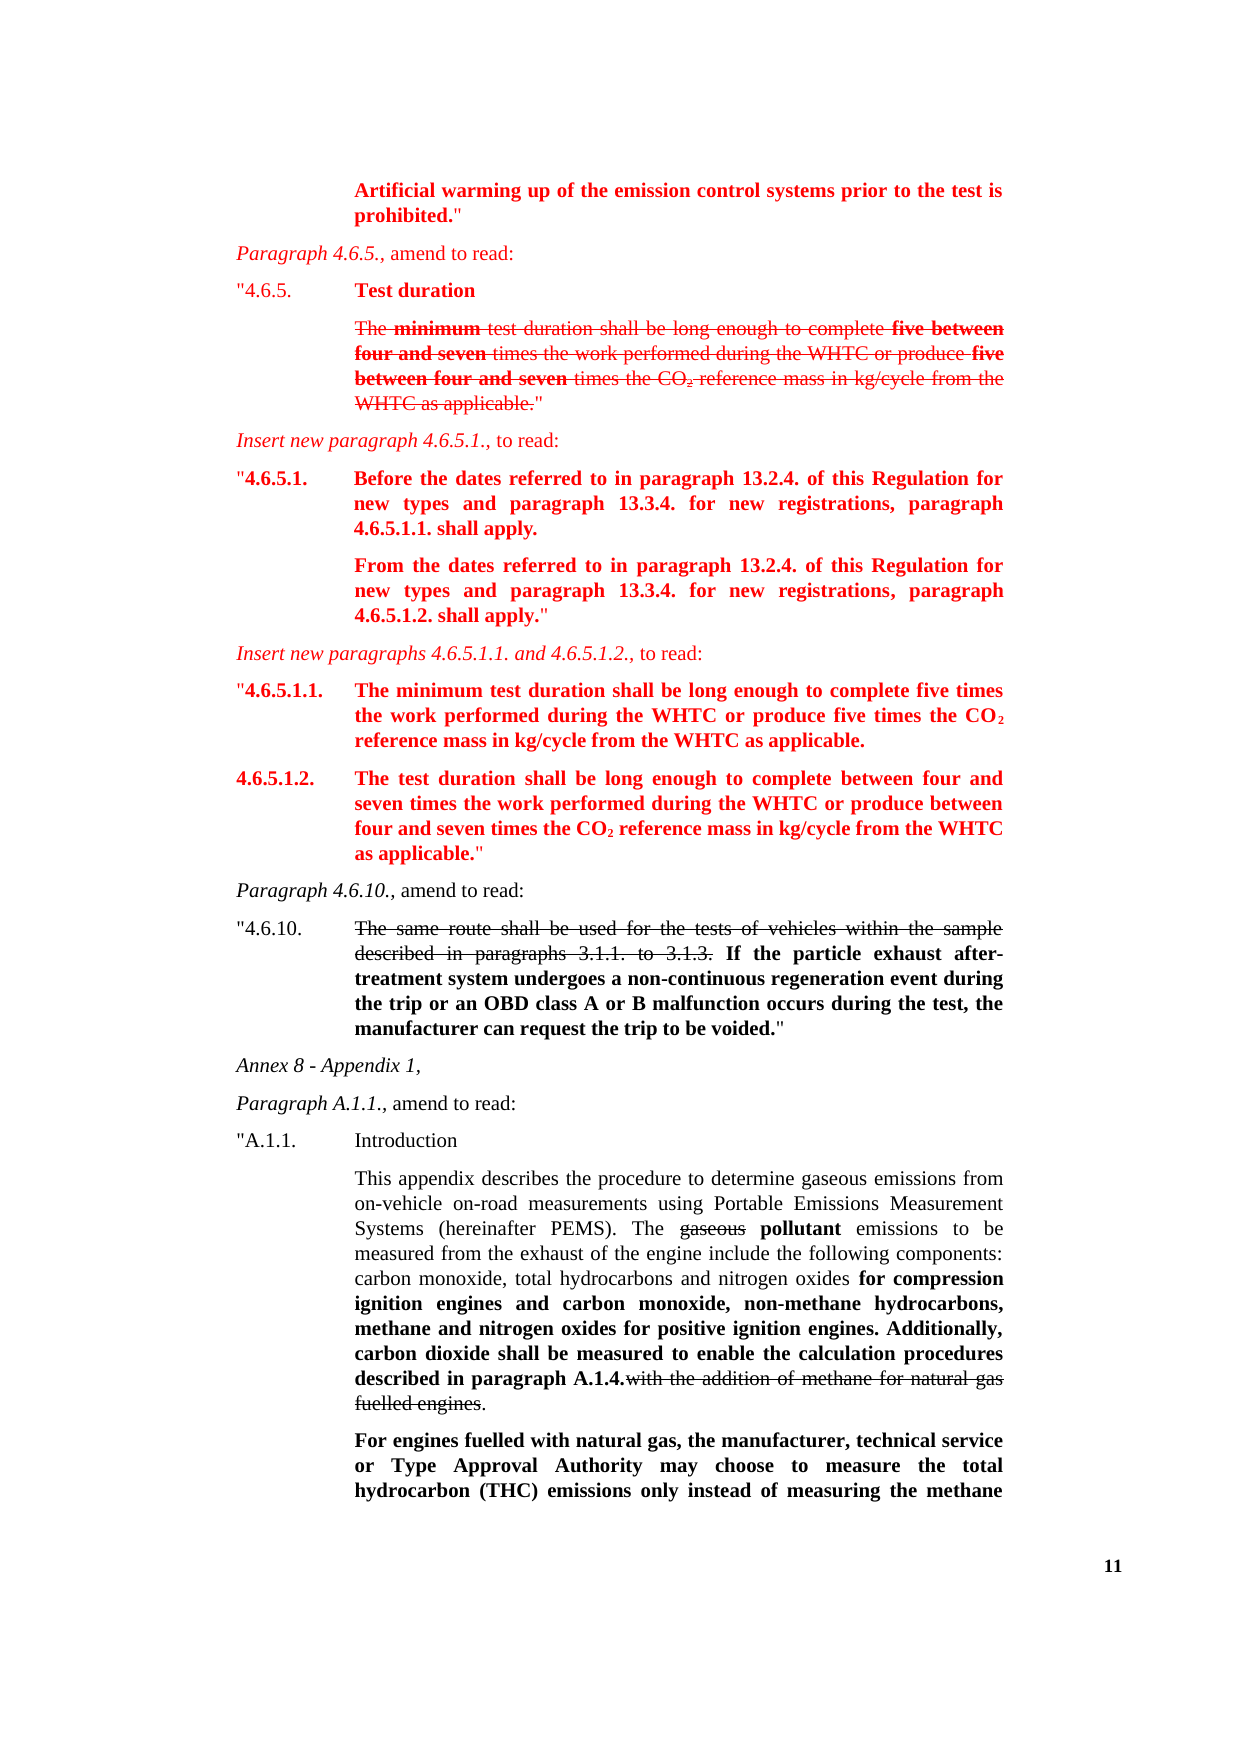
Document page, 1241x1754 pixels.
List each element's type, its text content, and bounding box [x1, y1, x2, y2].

text "4.6.5. Test duration [236, 277, 1004, 302]
text "4.6.5.1. Before the dates referred to in paragraph 13.2.4. of this Regulation for new types and paragraph 13.3.4. for new registrations, paragraph 4.6.5.1.1. shall apply. [236, 465, 1004, 540]
text Insert new paragraph 4.6.5.1., to read: [118, 427, 1004, 452]
text The minimum test duration shall be long enough to complete five between four and seven times the work performed during the WHTC or produce five between four and seven times the CO2 reference mass in kg/cycle from the WHTC as applicable." [354, 355, 1004, 415]
text This appendix describes the procedure to determine gaseous emissions from on-vehicle on-road measurements using Portable Emissions Measurement Systems (hereinafter PEMS). The gaseous pollutant emissions to be measured from the exhaust of the engine include the following components: carbon monoxide, total hydrocarbons and nitrogen oxides for compression ignition engines and carbon monoxide, non-methane hydrocarbons, methane and nitrogen oxides for positive ignition engines. Additionally, carbon dioxide shall be measured to enable the calculation procedures described in paragraph A.1.4.with the addition of methane for natural gas fuelled engines. [354, 1165, 1004, 1415]
text Paragraph A.1.1., amend to read: [236, 1090, 1004, 1115]
text The minimum test duration shall be long enough to complete five between four and seven times the work performed during the WHTC or produce five between four and seven times the CO2 reference mass in kg/cycle from the WHTC as applicable." [354, 330, 1004, 354]
text From the dates referred to in paragraph 13.2.4. of this Regulation for new types and paragraph 13.3.4. for new registrations, paragraph 4.6.5.1.2. shall apply." [354, 552, 1004, 627]
text Artificial warming up of the emission control systems prior to the test is prohibited." [118, 177, 1004, 227]
text "4.6.5.1.1. The minimum test duration shall be long enough to complete five times the work performed during the WHTC or produce five times the CO2 reference mass in kg/cycle from the WHTC as applicable. [236, 677, 1004, 752]
text Annex 8 - Appendix 1, [236, 1052, 1004, 1077]
text Paragraph 4.6.5., amend to read: [236, 240, 1004, 265]
text Paragraph 4.6.10., amend to read: [236, 877, 1004, 902]
text Insert new paragraphs 4.6.5.1.1. and 4.6.5.1.2., to read: [177, 640, 1004, 665]
text "A.1.1. Introduction [236, 1127, 1004, 1152]
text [354, 1427, 1004, 1502]
text 4.6.5.1.2. The test duration shall be long enough to complete between four and seven times the work performed during the WHTC or produce between four and seven times the CO2 reference mass in kg/cycle from the WHTC as applicable." [236, 765, 1004, 865]
text "4.6.10. The same route shall be used for the tests of vehicles within the sample described in paragraphs 3.1.1. to 3.1.3. If the particle exhaust after-treatment system undergoes a non-continuous regeneration event during the trip or an OBD class A or B malfunction occurs during the test, the manufacturer can request the trip to be voided." [236, 915, 1004, 1040]
